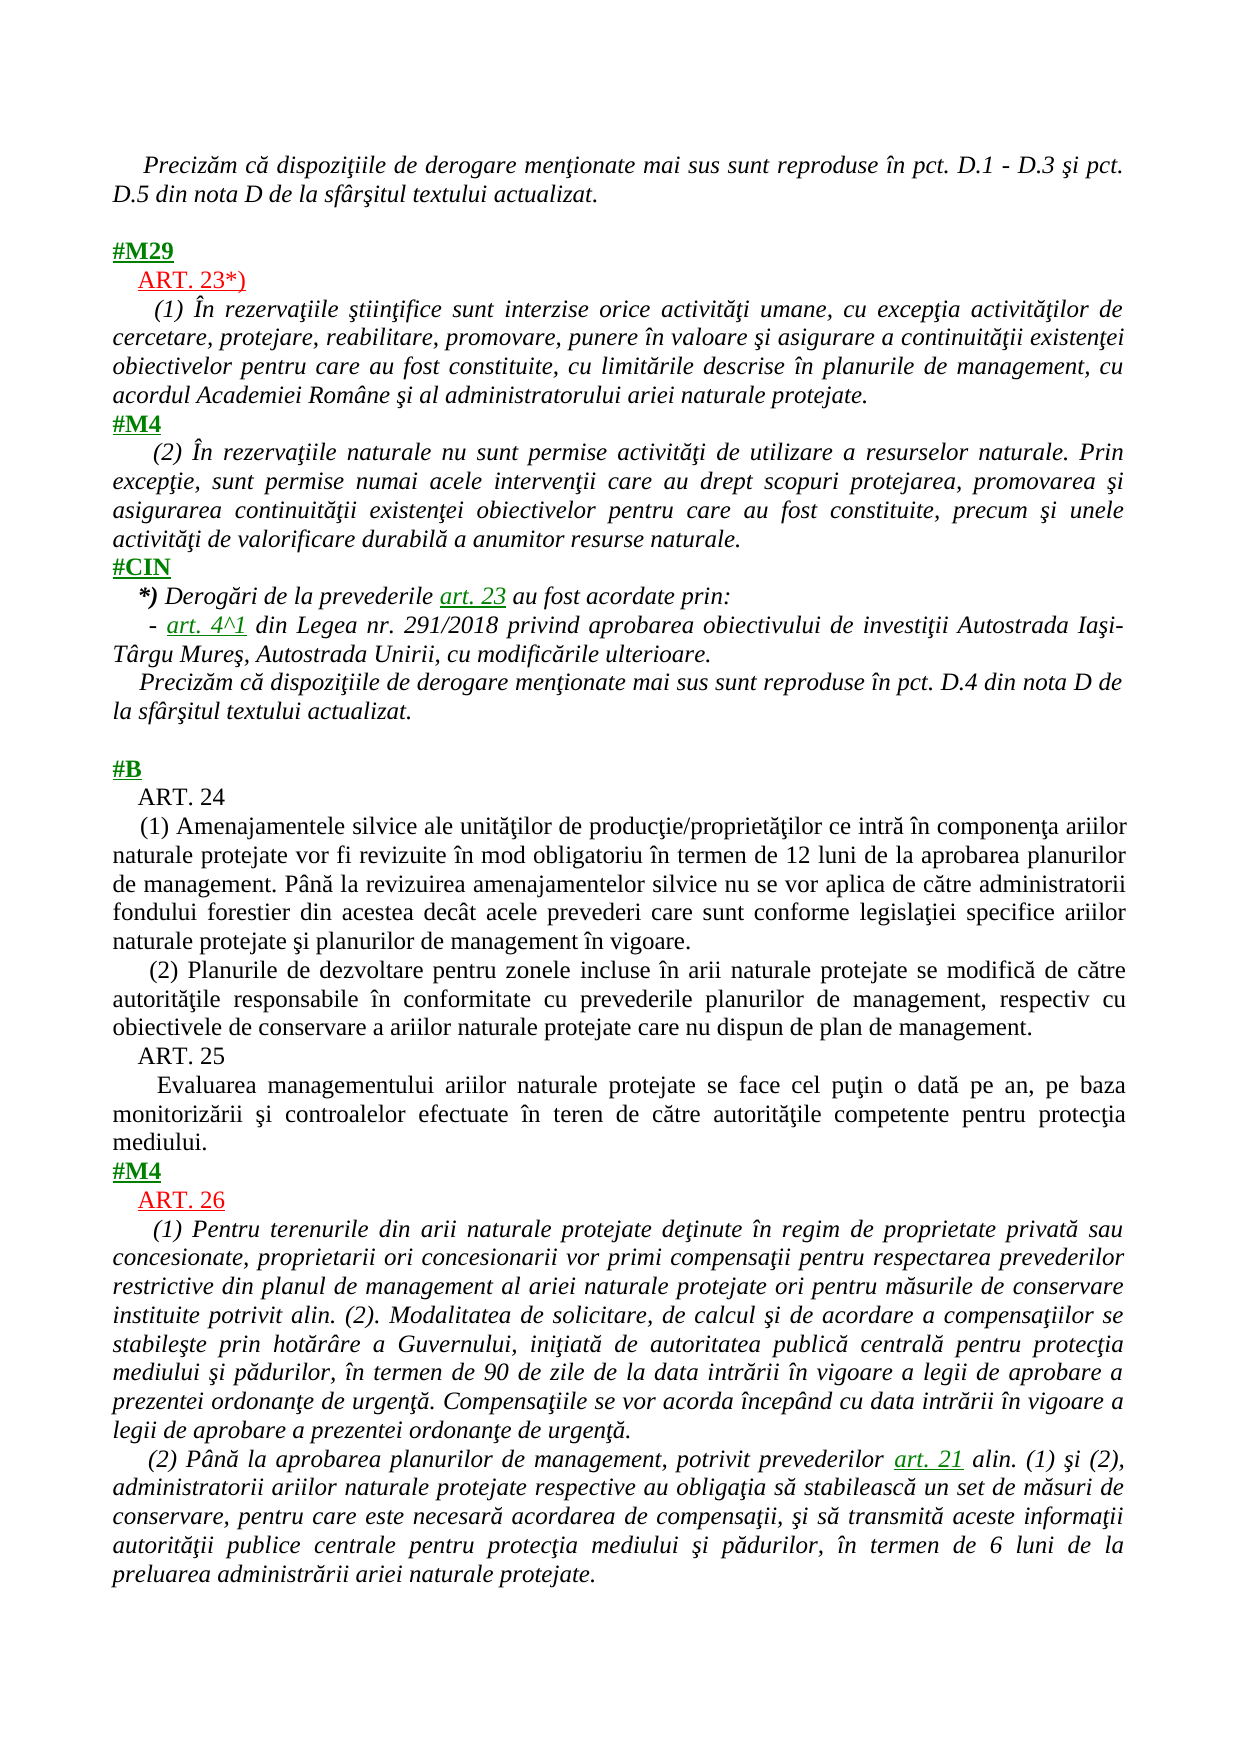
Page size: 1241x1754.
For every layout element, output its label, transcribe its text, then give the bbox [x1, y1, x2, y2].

text #M29 [112, 236, 1128, 265]
text Evaluarea managementului ariilor naturale protejate se face cel puţin o dată pe an, pe baza monitorizării şi controalelor efectuate în teren de către autorităţile competente pentru protecţia mediului. [112, 1070, 1128, 1156]
text (2) În rezervaţiile naturale nu sunt permise activităţi de utilizare a resurselor naturale. Prin excepţie, sunt permise numai acele intervenţii care au drept scopuri protejarea, promovarea şi asigurarea continuităţii existenţei obiectivelor pentru care au fost constituite, precum şi unele activităţi de valorificare durabilă a anumitor resurse naturale. [112, 437, 1128, 552]
text ART. 26 [112, 1185, 1128, 1214]
text - art. 4^1 din Legea nr. 291/2018 privind aprobarea obiectivului de investiţii Autostrada Iaşi-Târgu Mureş, Autostrada Unirii, cu modificările ulterioare. [112, 610, 1128, 667]
text Precizăm că dispoziţiile de derogare menţionate mai sus sunt reproduse în pct. D.1 - D.3 şi pct. D.5 din nota D de la sfârşitul textului actualizat. [112, 150, 1128, 207]
text (2) Până la aprobarea planurilor de management, potrivit prevederilor art. 21 alin. (1) şi (2), administratorii ariilor naturale protejate respective au obligaţia să stabilească un set de măsuri de conservare, pentru care este necesară acordarea de compensaţii, şi să transmită aceste informaţii autorităţii publice centrale pentru protecţia mediului şi pădurilor, în termen de 6 luni de la preluarea administrării ariei naturale protejate. [112, 1444, 1128, 1587]
text *) Derogări de la prevederile art. 23 au fost acordate prin: [112, 581, 1128, 610]
text (1) Amenajamentele silvice ale unităţilor de producţie/proprietăţilor ce intră în componenţa ariilor naturale protejate vor fi revizuite în mod obligatoriu în termen de 12 luni de la aprobarea planurilor de management. Până la revizuirea amenajamentelor silvice nu se vor aplica de către administratorii fondului forestier din acestea decât acele prevederi care sunt conforme legislaţiei specifice ariilor naturale protejate şi planurilor de management în vigoare. [112, 811, 1128, 955]
text #M4 [112, 1156, 1128, 1185]
text ART. 23*) [112, 265, 1128, 294]
text ART. 25 [112, 1041, 1128, 1070]
text #M4 [112, 409, 1128, 437]
text #CIN [112, 552, 1128, 581]
text (1) Pentru terenurile din arii naturale protejate deţinute în regim de proprietate privată sau concesionate, proprietarii ori concesionarii vor primi compensaţii pentru respectarea prevederilor restrictive din planul de management al ariei naturale protejate ori pentru măsurile de conservare instituite potrivit alin. (2). Modalitatea de solicitare, de calcul şi de acordare a compensaţiilor se stabileşte prin hotărâre a Guvernului, iniţiată de autoritatea publică centrală pentru protecţia mediului şi pădurilor, în termen de 90 de zile de la data intrării în vigoare a legii de aprobare a prezentei ordonanţe de urgenţă. Compensaţiile se vor acorda începând cu data intrării în vigoare a legii de aprobare a prezentei ordonanţe de urgenţă. [112, 1214, 1128, 1444]
text #B [112, 754, 1128, 782]
text ART. 24 [112, 782, 1128, 811]
text (1) În rezervaţiile ştiinţifice sunt interzise orice activităţi umane, cu excepţia activităţilor de cercetare, protejare, reabilitare, promovare, punere în valoare şi asigurare a continuităţii existenţei obiectivelor pentru care au fost constituite, cu limitările descrise în planurile de management, cu acordul Academiei Române şi al administratorului ariei naturale protejate. [112, 294, 1128, 409]
text (2) Planurile de dezvoltare pentru zonele incluse în arii naturale protejate se modifică de către autorităţile responsabile în conformitate cu prevederile planurilor de management, respectiv cu obiectivele de conservare a ariilor naturale protejate care nu dispun de plan de management. [112, 955, 1128, 1041]
text Precizăm că dispoziţiile de derogare menţionate mai sus sunt reproduse în pct. D.4 din nota D de la sfârşitul textului actualizat. [112, 667, 1128, 725]
